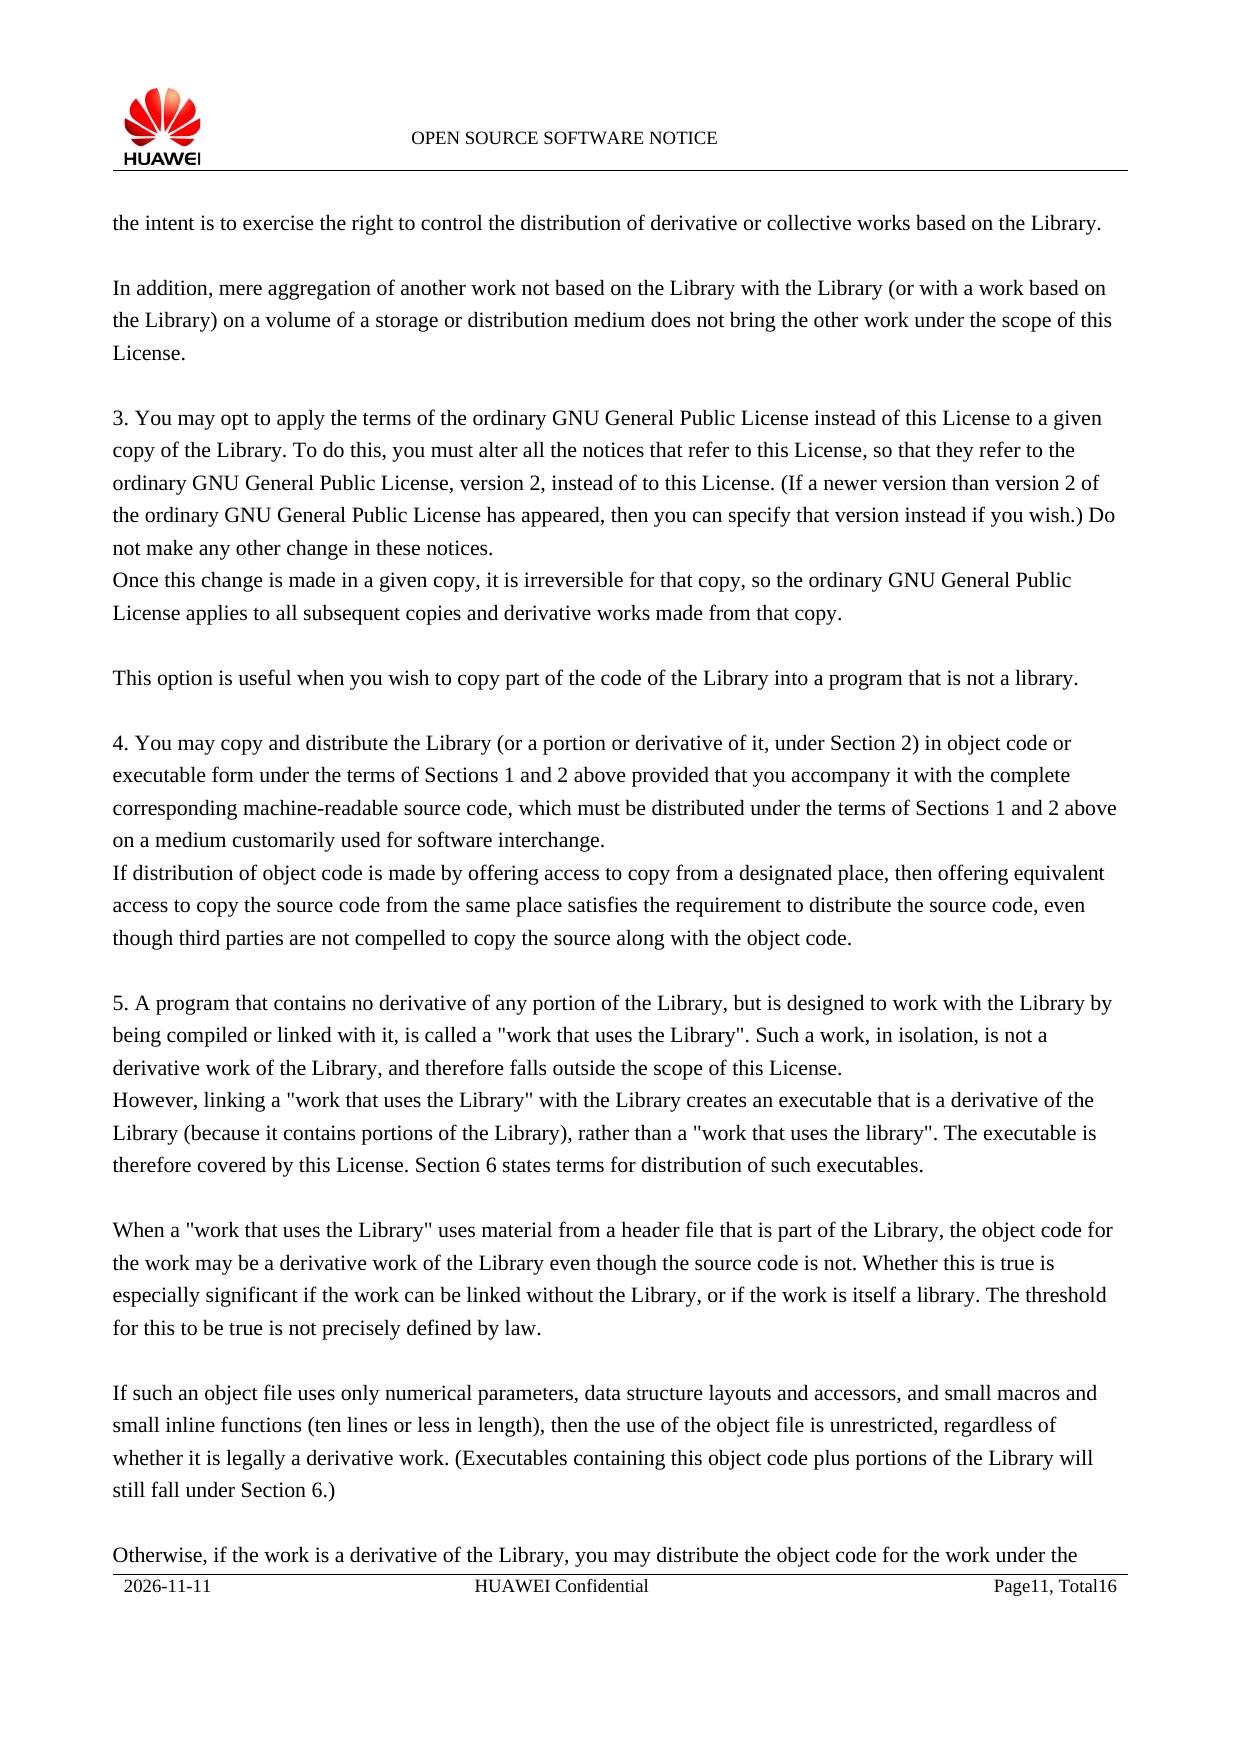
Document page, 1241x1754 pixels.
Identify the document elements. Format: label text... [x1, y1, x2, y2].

picture [124, 88, 201, 165]
